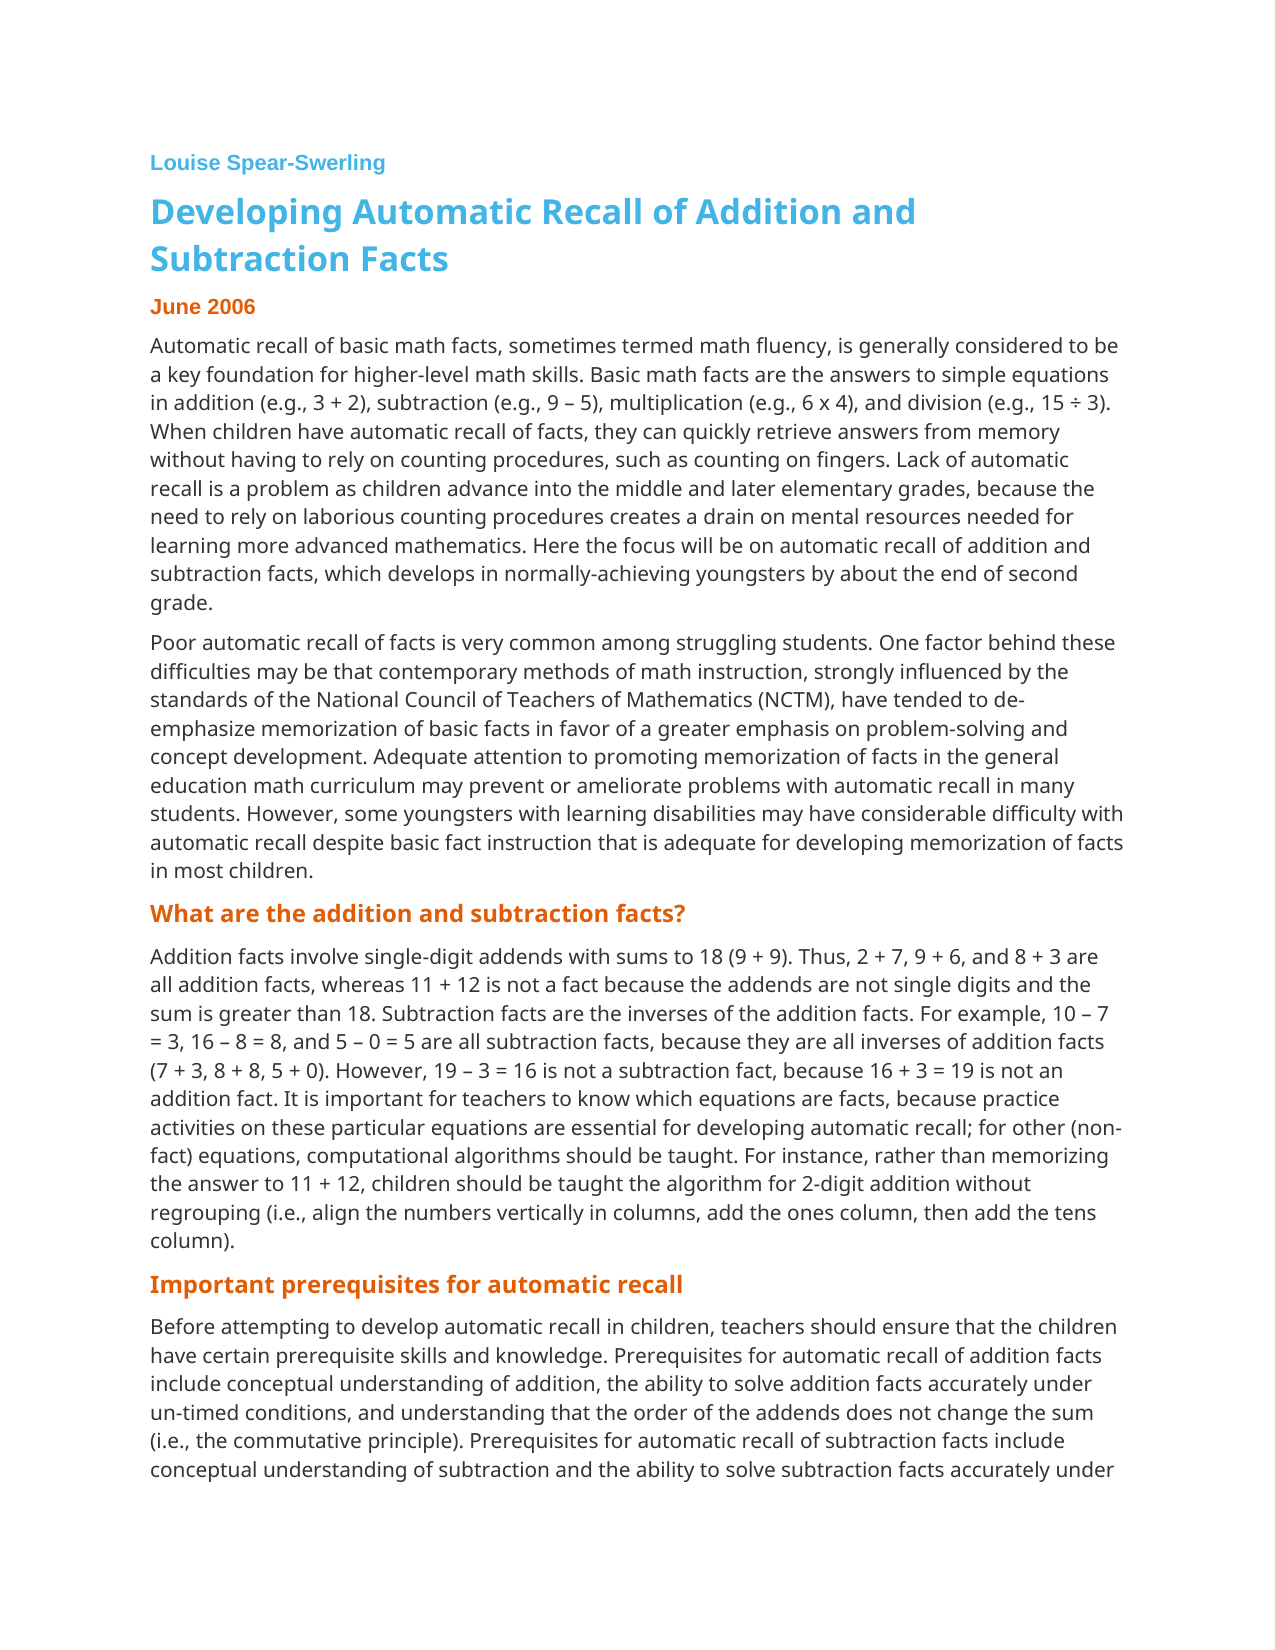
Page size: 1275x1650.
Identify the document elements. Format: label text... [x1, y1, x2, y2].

text Automatic recall of basic math facts, sometimes termed math fluency, is generally considered to be a key foundation for higher-level math skills. Basic math facts are the answers to simple equations in addition (e.g., 3 + 2), subtraction (e.g., 9 – 5), multiplication (e.g., 6 x 4), and division (e.g., 15 ÷ 3). When children have automatic recall of facts, they can quickly retrieve answers from memory without having to rely on counting procedures, such as counting on fingers. Lack of automatic recall is a problem as children advance into the middle and later elementary grades, because the need to rely on laborious counting procedures creates a drain on mental resources needed for learning more advanced mathematics. Here the focus will be on automatic recall of addition and subtraction facts, which develops in normally-achieving youngsters by about the end of second grade. [150, 332, 1125, 616]
text Important prerequisites for automatic recall [150, 1267, 1125, 1300]
text Addition facts involve single-digit addends with sums to 18 (9 + 9). Thus, 2 + 7, 9 + 6, and 8 + 3 are all addition facts, whereas 11 + 12 is not a fact because the addends are not single digits and the sum is greater than 18. Subtraction facts are the inverses of the addition facts. For example, 10 – 7 = 3, 16 – 8 = 8, and 5 – 0 = 5 are all subtraction facts, because they are all inverses of addition facts (7 + 3, 8 + 8, 5 + 0). However, 19 – 3 = 16 is not a subtraction fact, because 16 + 3 = 19 is not an addition fact. It is important for teachers to know which equations are facts, because practice activities on these particular equations are essential for developing automatic recall; for other (non-fact) equations, computational algorithms should be taught. For instance, rather than memorizing the answer to 11 + 12, children should be taught the algorithm for 2-digit addition without regrouping (i.e., align the numbers vertically in columns, add the ones column, then add the tens column). [150, 942, 1125, 1255]
text Louise Spear-Swerling [150, 150, 1125, 175]
text Developing Automatic Recall of Addition and Subtraction Facts [150, 188, 1125, 281]
text What are the addition and subtraction facts? [150, 897, 1125, 929]
text Poor automatic recall of facts is very common among struggling students. One factor behind these difficulties may be that contemporary methods of math instruction, strongly influenced by the standards of the National Council of Teachers of Mathematics (NCTM), have tended to de-emphasize memorization of basic facts in favor of a greater emphasis on problem-solving and concept development. Adequate attention to promoting memorization of facts in the general education math curriculum may prevent or ameliorate problems with automatic recall in many students. However, some youngsters with learning disabilities may have considerable difficulty with automatic recall despite basic fact instruction that is adequate for developing memorization of facts in most children. [150, 628, 1125, 884]
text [150, 1312, 1125, 1483]
text June 2006 [150, 294, 1125, 319]
